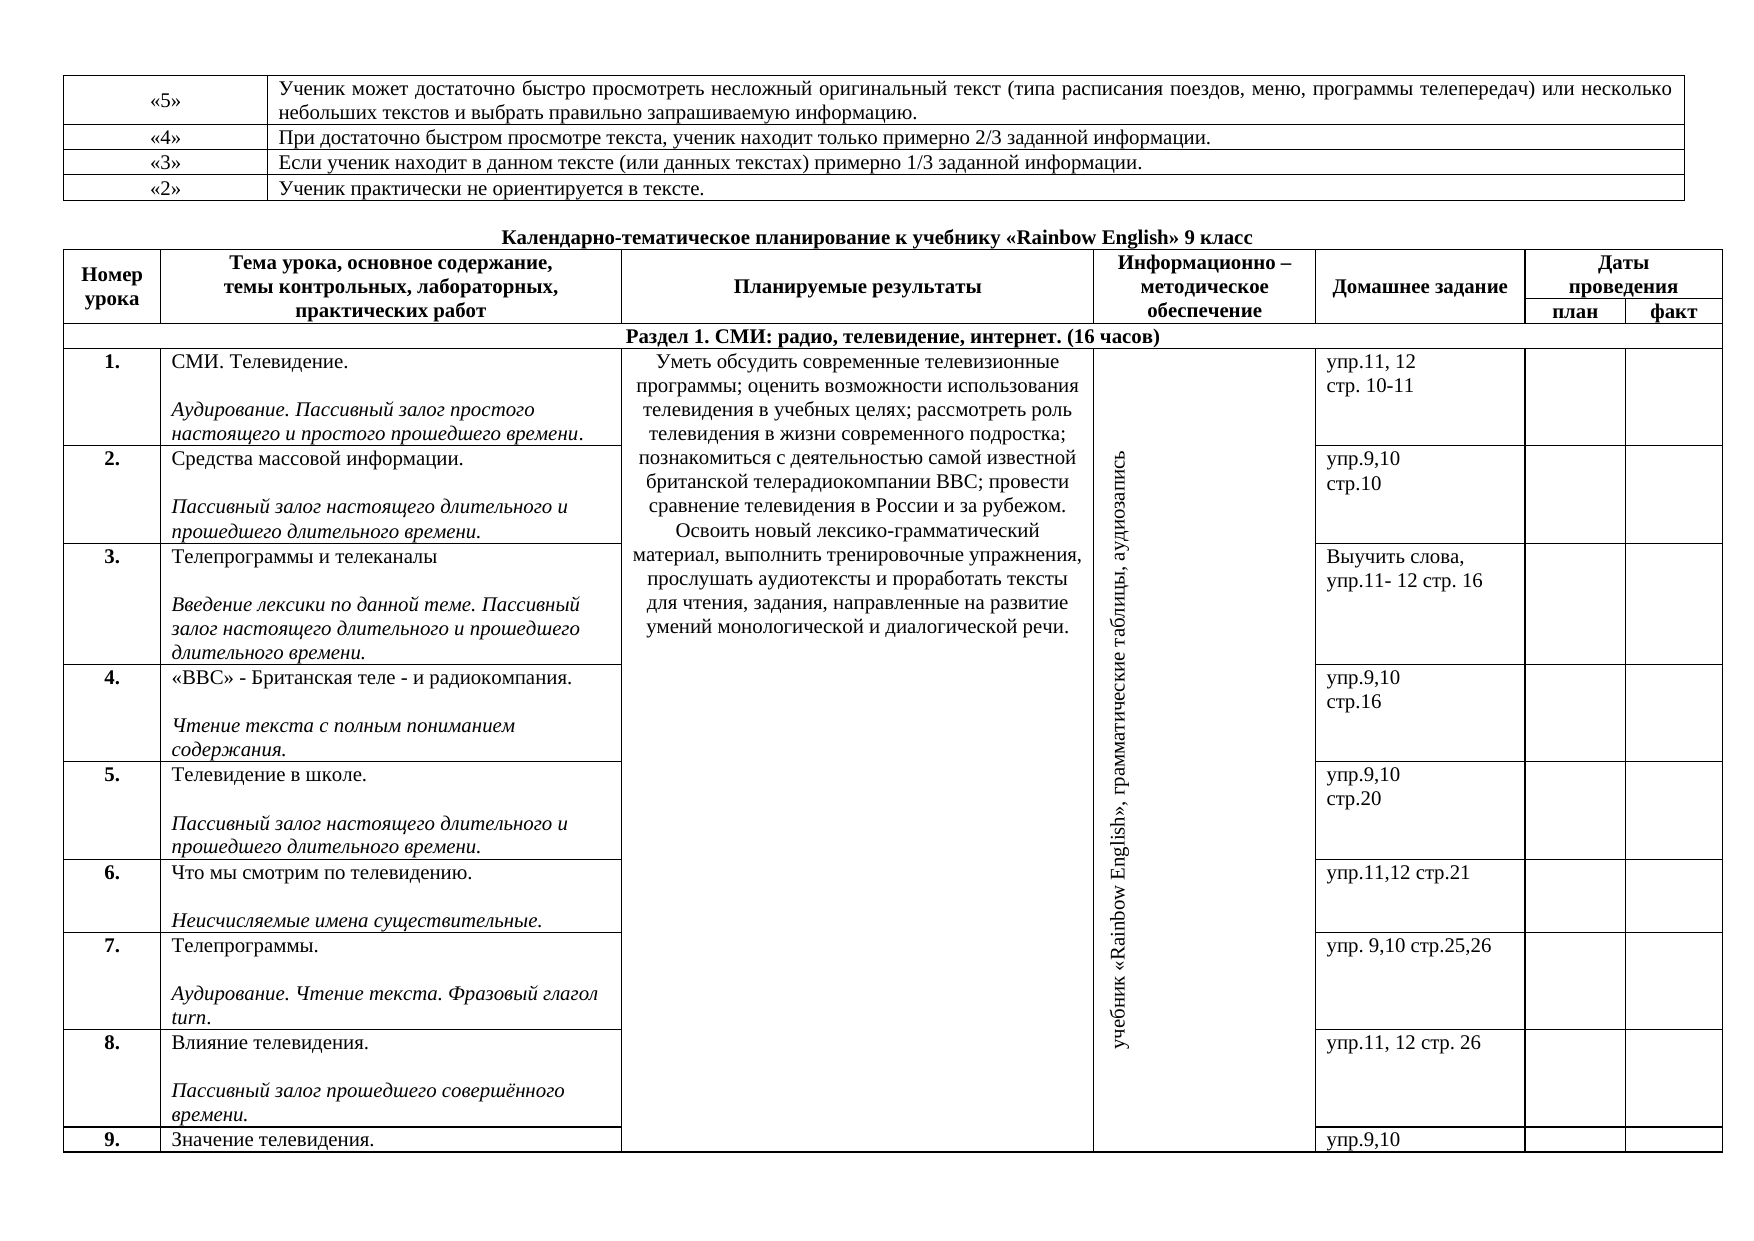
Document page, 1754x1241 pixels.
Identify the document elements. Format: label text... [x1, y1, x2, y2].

table_cell [1526, 1128, 1536, 1151]
table_header Информационно – методическое обеспечение [1094, 250, 1315, 323]
table_cell упр.9,10 стр.30 [1316, 1128, 1524, 1151]
table_cell Если ученик находит в данном тексте (или данных текстах) примерно 1/3 заданной информации. [268, 150, 1684, 174]
table_header Номер урока [64, 250, 160, 323]
table_cell «4» [64, 125, 267, 149]
table_cell упр.9,10 стр.10 [1316, 446, 1524, 543]
table_cell учебник «Rainbow English», грамматические таблицы, аудиозапись [1094, 349, 1315, 1151]
table_cell [1626, 665, 1722, 761]
table_cell Ученик практически не ориентируется в тексте. [268, 175, 1684, 199]
table_cell [1526, 446, 1625, 543]
table_cell СМИ. Телевидение. Аудирование. Пассивный залог простого настоящего и простого прошедшего времени. [161, 349, 621, 445]
table_cell 4. [64, 665, 160, 761]
table_header Планируемые результаты [622, 250, 1093, 323]
table_cell 2. [64, 446, 160, 543]
table_header Тема урока, основное содержание, темы контрольных, лабораторных, практических работ [161, 250, 621, 323]
table_cell «3» [64, 150, 267, 174]
table_cell [1626, 1030, 1722, 1126]
table_cell [1626, 933, 1722, 1029]
table_cell 1. [64, 349, 160, 445]
table_cell Телепрограммы. Аудирование. Чтение текста. Фразовый глагол turn. [161, 933, 621, 1029]
table_cell 5. [64, 762, 160, 858]
table_cell 8. [64, 1030, 160, 1126]
table_cell [1526, 349, 1625, 445]
table_cell «5» [64, 76, 267, 124]
table_cell При достаточно быстром просмотре текста, ученик находит только примерно 2/3 заданной информации. [268, 125, 1684, 149]
table_cell [1626, 446, 1722, 543]
table_cell упр.9,10 стр.20 [1316, 762, 1524, 858]
table_cell 6. [64, 860, 160, 932]
table_cell Что мы смотрим по телевидению. Неисчисляемые имена существительные. [161, 860, 621, 932]
table_cell Телевидение в школе. Пассивный залог настоящего длительного и прошедшего длительного времени. [161, 762, 621, 858]
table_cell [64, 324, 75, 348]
table_cell [1526, 933, 1625, 1029]
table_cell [161, 1128, 621, 1151]
table_cell Средства массовой информации. Пассивный залог настоящего длительного и прошедшего длительного времени. [161, 446, 621, 543]
table_cell упр.11,12 стр.21 [1316, 860, 1524, 932]
table_header Домашнее задание [1316, 250, 1524, 323]
table_cell 3. [64, 544, 160, 664]
table_cell упр.11, 12 стр. 26 [1316, 1030, 1524, 1126]
table_cell 7. [64, 933, 160, 1029]
table_cell Телепрограммы и телеканалы Введение лексики по данной теме. Пассивный залог настоящего длительного и прошедшего длительного времени. [161, 544, 621, 664]
table_cell Выучить слова, упр.11- 12 стр. 16 [1316, 544, 1524, 664]
table_cell «2» [64, 175, 267, 199]
table_cell [1526, 544, 1625, 664]
table_cell 9. [64, 1128, 160, 1151]
table_cell упр.11, 12 стр. 10-11 [1316, 349, 1524, 445]
table_cell [1626, 860, 1722, 932]
table_cell [1526, 860, 1625, 932]
table_cell Влияние телевидения. Пассивный залог прошедшего совершённого времени. [161, 1030, 621, 1126]
table_cell «ВВС» - Британская теле - и радиокомпания. Чтение текста с полным пониманием содержания. [161, 665, 621, 761]
table_cell [1626, 544, 1722, 664]
table_cell Ученик может достаточно быстро просмотреть несложный оригинальный текст (типа расписания поездов, меню, программы телепередач) или несколько небольших текстов и выбрать правильно запрашиваемую информацию. [268, 76, 1684, 124]
table_cell [1626, 1128, 1637, 1151]
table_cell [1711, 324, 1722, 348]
table_cell упр.9,10 стр.16 [1316, 665, 1524, 761]
table_cell упр. 9,10 стр.25,26 [1316, 933, 1524, 1029]
table_cell [1614, 1128, 1625, 1151]
table_cell [1526, 1030, 1625, 1126]
table_cell [1526, 762, 1625, 858]
table_cell [1711, 1128, 1722, 1151]
table_cell [1526, 665, 1625, 761]
table_cell [1626, 349, 1722, 445]
table_cell [1626, 762, 1722, 858]
table_cell Уметь обсудить современные телевизионные программы; оценить возможности использования телевидения в учебных целях; рассмотреть роль телевидения в жизни современного подростка; познакомиться с деятельностью самой известной британской телерадиокомпании ВВС; провести сравнение телевидения в России и за рубежом. Освоить новый лексико-грамматический материал, выполнить тренировочные упражнения, прослушать аудиотексты и проработать тексты для чтения, задания, направленные на развитие умений монологической и диалогической речи. [622, 349, 1093, 1151]
text Календарно-тематическое планирование к учебнику «Rainbow English» 9 класс [75, 224, 1679, 249]
